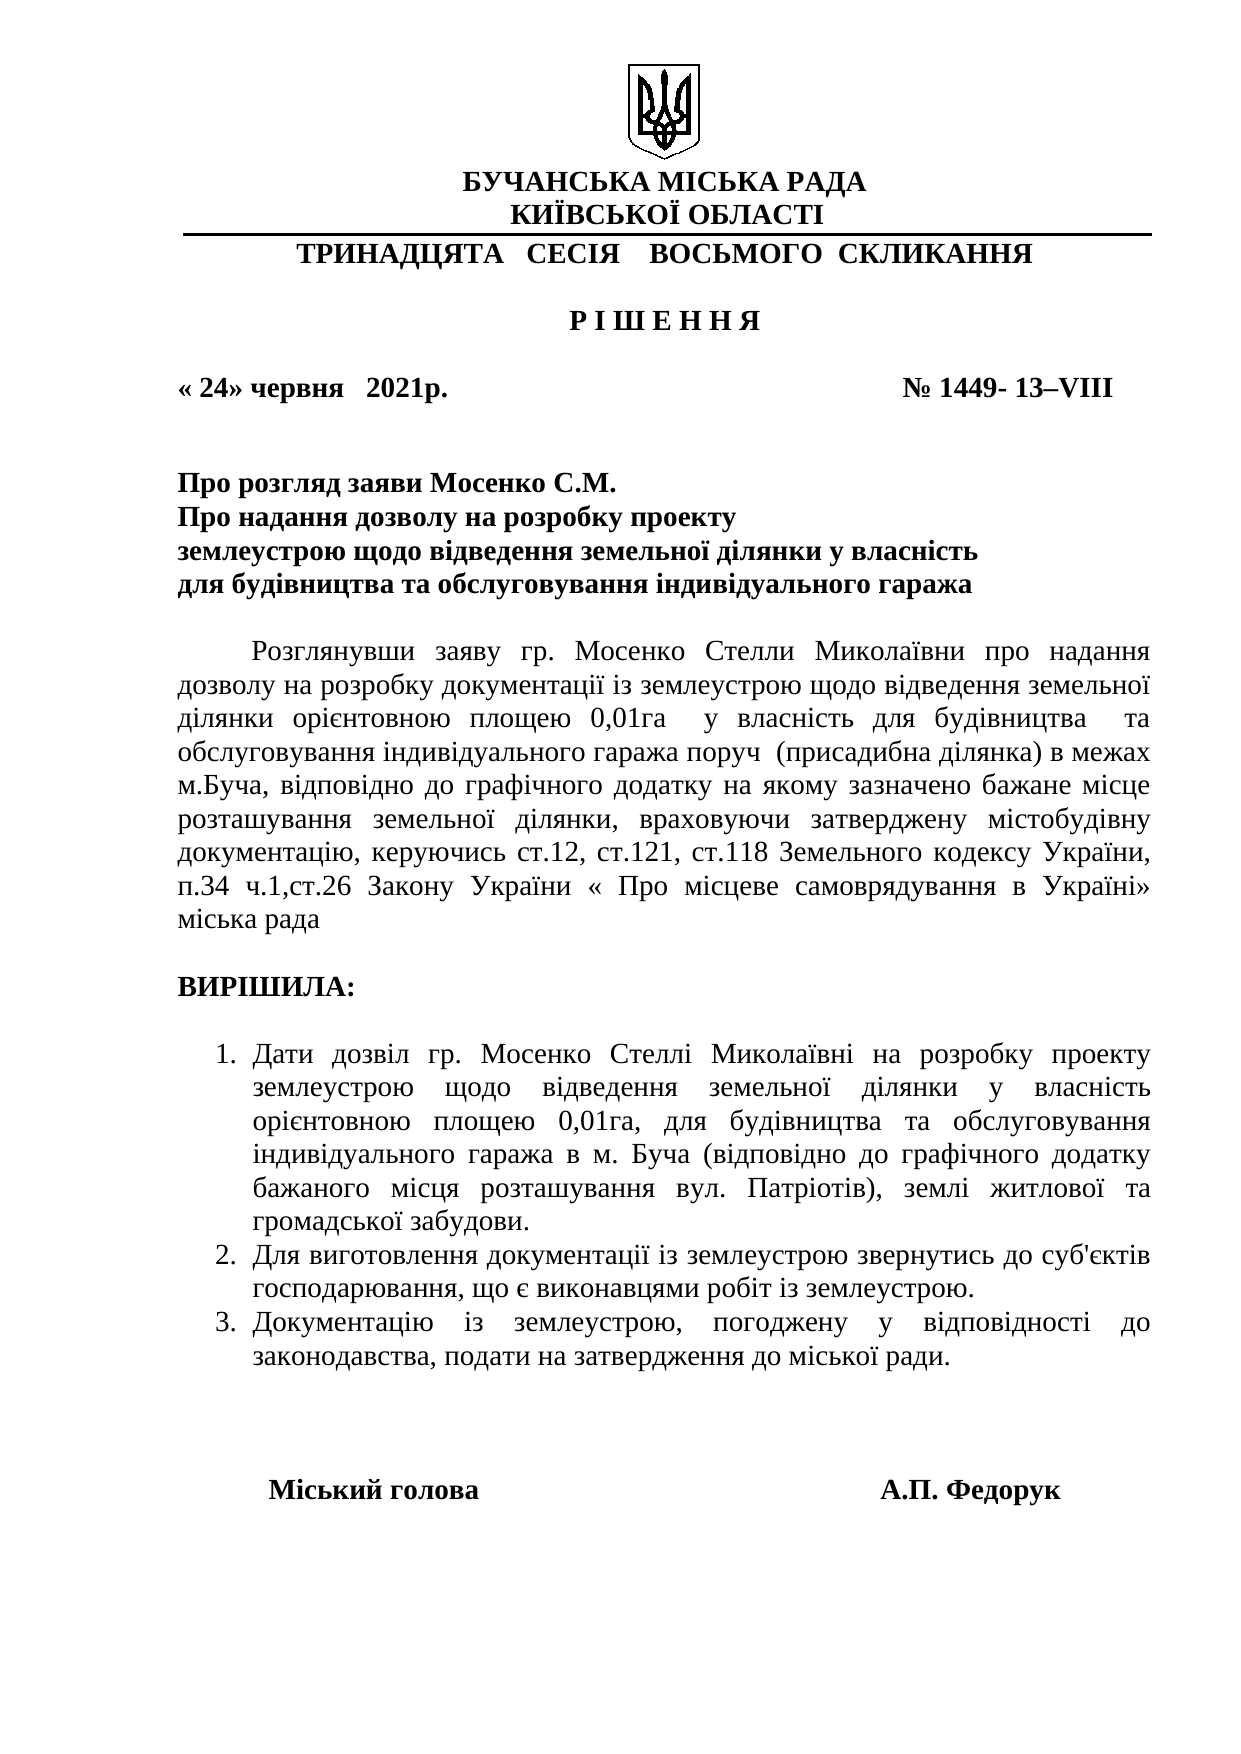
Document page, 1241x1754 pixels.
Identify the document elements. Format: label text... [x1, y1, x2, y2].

text ТРИНАДЦЯТА СЕСІЯ ВОСЬМОГО СКЛИКАННЯ [177, 236, 1152, 269]
text Про надання дозволу на розробку проекту [177, 499, 1152, 533]
list Для виготовлення документації із землеустрою звернутись до суб'єктів господарювання, що є виконавцями робіт із землеустрою. [215, 1237, 1152, 1304]
text КИЇВСЬКОЇ ОБЛАСТІ [183, 197, 1152, 233]
list Дати дозвіл гр. Мосенко Стеллі Миколаївні на розробку проекту землеустрою щодо відведення земельної ділянки у власність орієнтовною площею 0,01га, для будівництва та обслуговування індивідуального гаража в м. Буча (відповідно до графічного додатку бажаного місця розташування вул. Патріотів), землі житлової та громадської забудови. [215, 1036, 1152, 1237]
text Р І Ш Е Н Н Я [177, 303, 1152, 337]
text БУЧАНСЬКА МІСЬКА РАДА [177, 164, 1152, 197]
text Міський голова А.П. Федорук [177, 1472, 1152, 1505]
text « 24» червня 2021р. № 1449- 13–VІІІ [177, 370, 1152, 404]
text для будівництва та обслуговування індивідуального гаража [177, 566, 1152, 600]
text Розглянувши заяву гр. Мосенко Стелли Миколаївни про надання дозволу на розробку документації із землеустрою щодо відведення земельної ділянки орієнтовною площею 0,01га у власність для будівництва та обслуговування індивідуального гаража поруч (присадибна ділянка) в межах м.Буча, відповідно до графічного додатку на якому зазначено бажане місце розташування земельної ділянки, враховуючи затверджену містобудівну документацію, керуючись ст.12, ст.121, ст.118 Земельного кодексу України, п.34 ч.1,ст.26 Закону України « Про місцеве самоврядування в Україні» міська рада [177, 633, 1152, 935]
text Про розгляд заяви Мосенко С.М. [177, 466, 1152, 499]
text ВИРІШИЛА: [177, 969, 1152, 1002]
list Документацію із землеустрою, погоджену у відповідності до законодавства, подати на затвердження до міської ради. [215, 1304, 1152, 1371]
text землеустрою щодо відведення земельної ділянки у власність [177, 533, 1152, 566]
